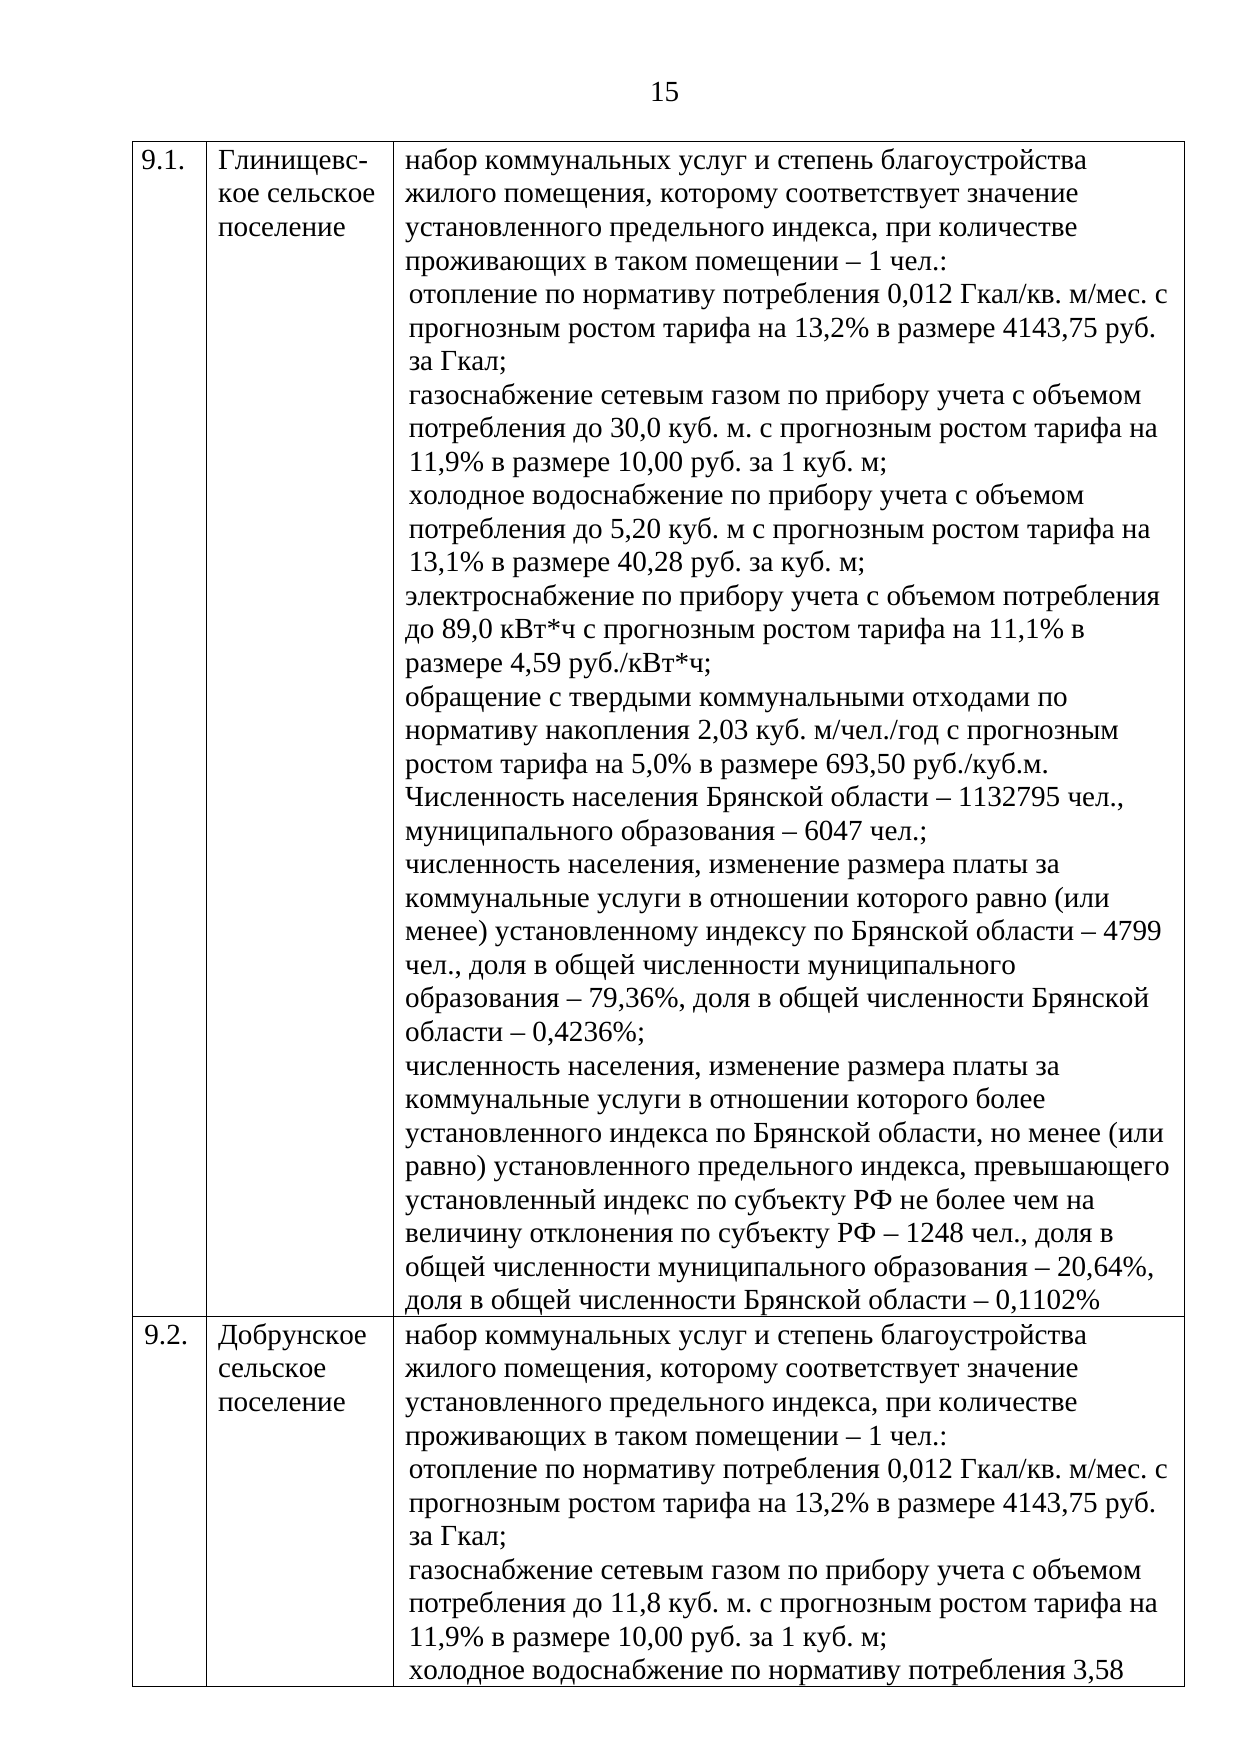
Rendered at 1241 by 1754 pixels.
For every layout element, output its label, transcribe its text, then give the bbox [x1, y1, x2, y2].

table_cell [394, 1317, 1184, 1686]
table_cell Глинищевс-кое сельское поселение [207, 142, 393, 1316]
table_cell 9.2. [133, 1317, 206, 1686]
table_cell 9.1. [133, 142, 206, 1316]
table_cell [207, 1317, 393, 1686]
table_cell набор коммунальных услуг и степень благоустройства жилого помещения, которому соответствует значение установленного предельного индекса, при количестве проживающих в таком помещении – 1 чел.: отопление по нормативу потребления 0,012 Гкал/кв. м/мес. с прогнозным ростом тарифа на 13,2% в размере 4143,75 руб. за Гкал; газоснабжение сетевым газом по прибору учета с объемом потребления до 30,0 куб. м. с прогнозным ростом тарифа на 11,9% в размере 10,00 руб. за 1 куб. м; холодное водоснабжение по прибору учета с объемом потребления до 5,20 куб. м с прогнозным ростом тарифа на 13,1% в размере 40,28 руб. за куб. м; электроснабжение по прибору учета с объемом потребления до 89,0 кВт*ч с прогнозным ростом тарифа на 11,1% в размере 4,59 руб./кВт*ч; обращение с твердыми коммунальными отходами по нормативу накопления 2,03 куб. м/чел./год с прогнозным ростом тарифа на 5,0% в размере 693,50 руб./куб.м. Численность населения Брянской области – 1132795 чел., муниципального образования – 6047 чел.; численность населения, изменение размера платы за коммунальные услуги в отношении которого равно (или менее) установленному индексу по Брянской области – 4799 чел., доля в общей численности муниципального образования – 79,36%, доля в общей численности Брянской области – 0,4236%; численность населения, изменение размера платы за коммунальные услуги в отношении которого более установленного индекса по Брянской области, но менее (или равно) установленного предельного индекса, превышающего установленный индекс по субъекту РФ не более чем на величину отклонения по субъекту РФ – 1248 чел., доля в общей численности муниципального образования – 20,64%, доля в общей численности Брянской области – 0,1102% [394, 142, 1184, 1316]
